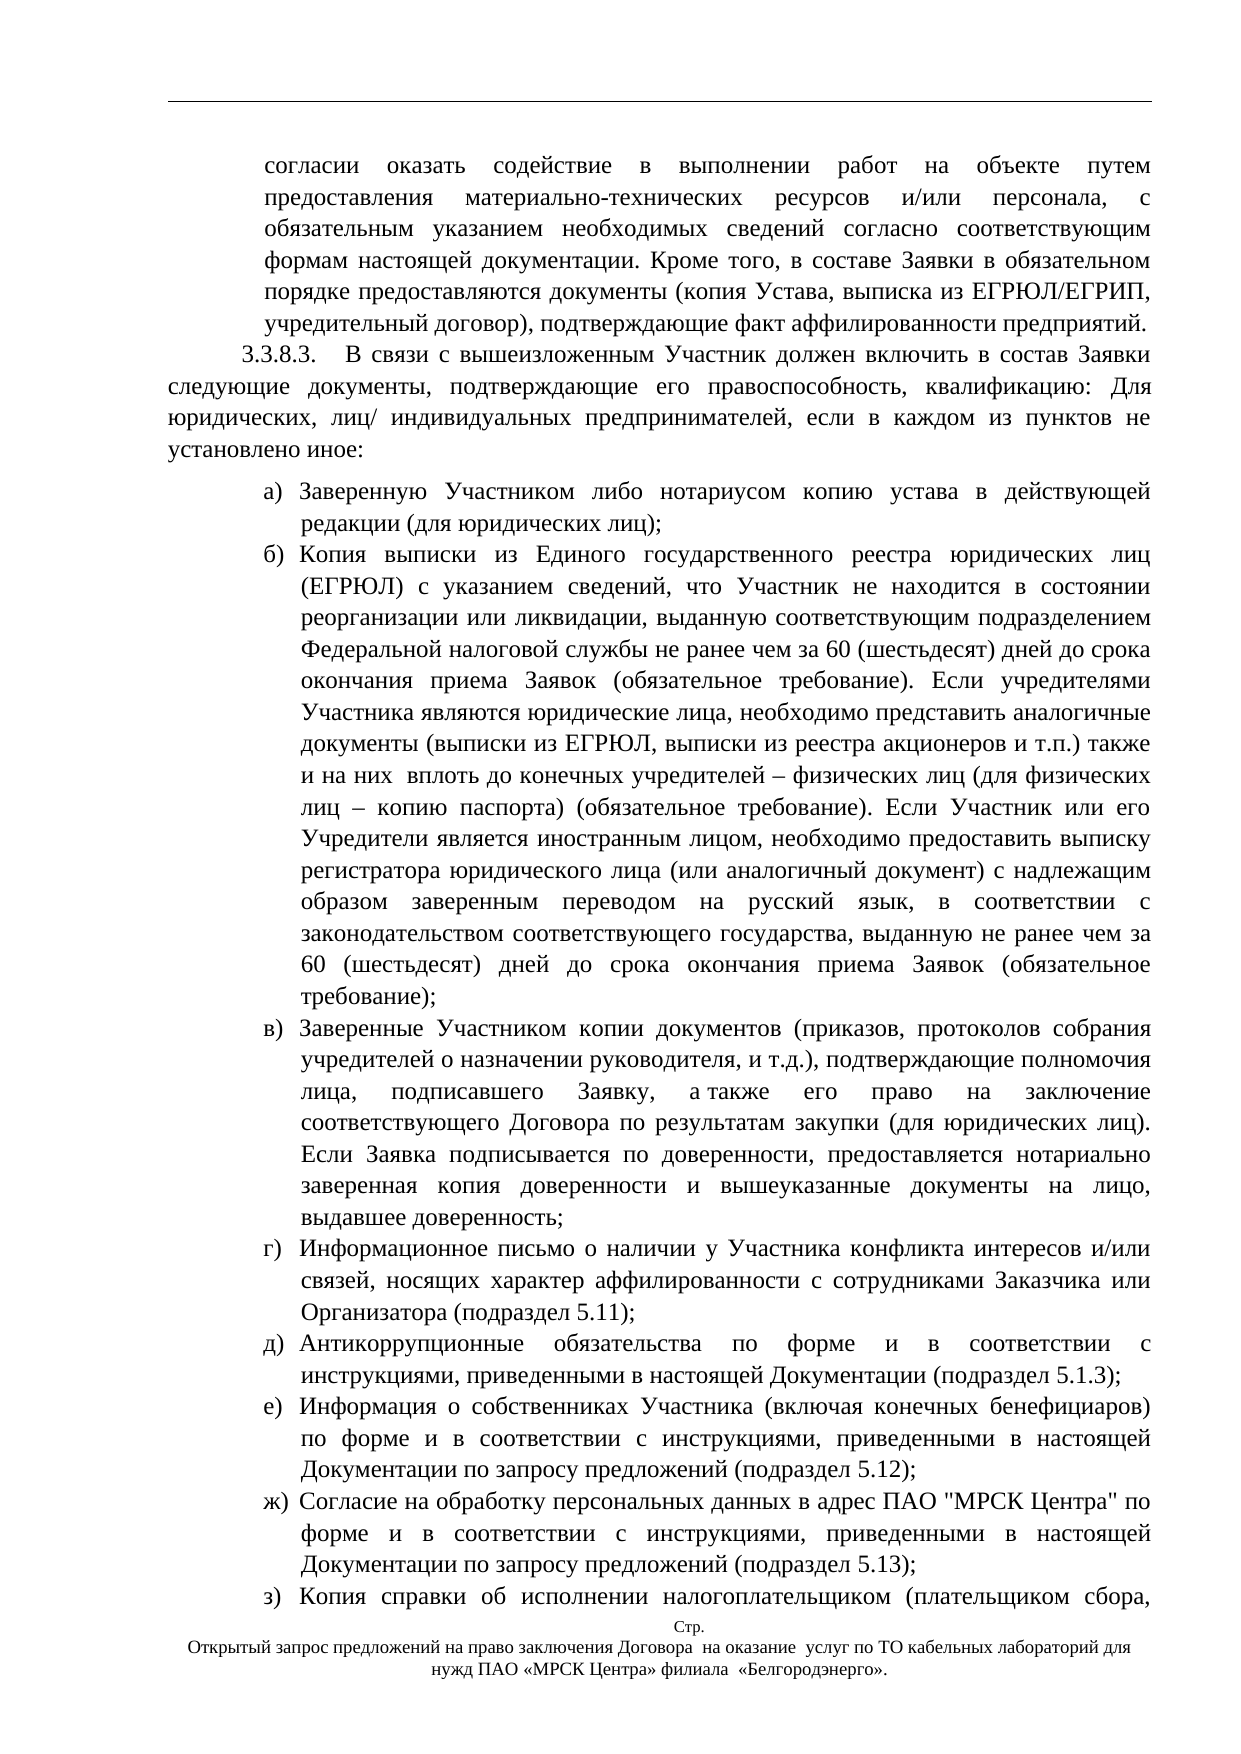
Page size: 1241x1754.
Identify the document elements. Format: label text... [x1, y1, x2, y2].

list В связи с вышеизложенным Участник должен включить в состав Заявки следующие документы, подтверждающие его правоспособность, квалификацию: Для юридических, лиц/ индивидуальных предпринимателей, если в каждом из пунктов не установлено иное: [168, 339, 1152, 463]
list Копия выписки из Единого государственного реестра юридических лиц (ЕГРЮЛ) с указанием сведений, что Участник не находится в состоянии реорганизации или ликвидации, выданную соответствующим подразделением Федеральной налоговой службы не ранее чем за 60 (шестьдесят) дней до срока окончания приема Заявок (обязательное требование). Если учредителями Участника являются юридические лица, необходимо представить аналогичные документы (выписки из ЕГРЮЛ, выписки из реестра акционеров и т.п.) также и на них вплоть до конечных учредителей – физических лиц (для физических лиц – копию паспорта) (обязательное требование). Если Участник или его Учредители является иностранным лицом, необходимо предоставить выписку регистратора юридического лица (или аналогичный документ) с надлежащим образом заверенным переводом на русский язык, в соответствии с законодательством соответствующего государства, выданную не ранее чем за 60 (шестьдесят) дней до срока окончания приема Заявок (обязательное требование); [263, 539, 1152, 1010]
list Согласие на обработку персональных данных в адрес ПАО "МРСК Центра" по форме и в соответствии с инструкциями, приведенными в настоящей Документации по запросу предложений (подраздел 5.13); [263, 1486, 1152, 1578]
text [264, 150, 1152, 337]
list Информация о собственниках Участника (включая конечных бенефициаров) по форме и в соответствии с инструкциями, приведенными в настоящей Документации по запросу предложений (подраздел 5.12); [263, 1391, 1152, 1483]
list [263, 1581, 1152, 1609]
list Антикоррупционные обязательства по форме и в соответствии с инструкциями, приведенными в настоящей Документации (подраздел 5.1.3); [263, 1328, 1152, 1388]
list Заверенные Участником копии документов (приказов, протоколов собрания учредителей о назначении руководителя, и т.д.), подтверждающие полномочия лица, подписавшего Заявку, а также его право на заключение соответствующего Договора по результатам закупки (для юридических лиц). Если Заявка подписывается по доверенности, предоставляется нотариально заверенная копия доверенности и вышеуказанные документы на лицо, выдавшее доверенность; [263, 1013, 1152, 1231]
list Заверенную Участником либо нотариусом копию устава в действующей редакции (для юридических лиц); [263, 476, 1152, 536]
